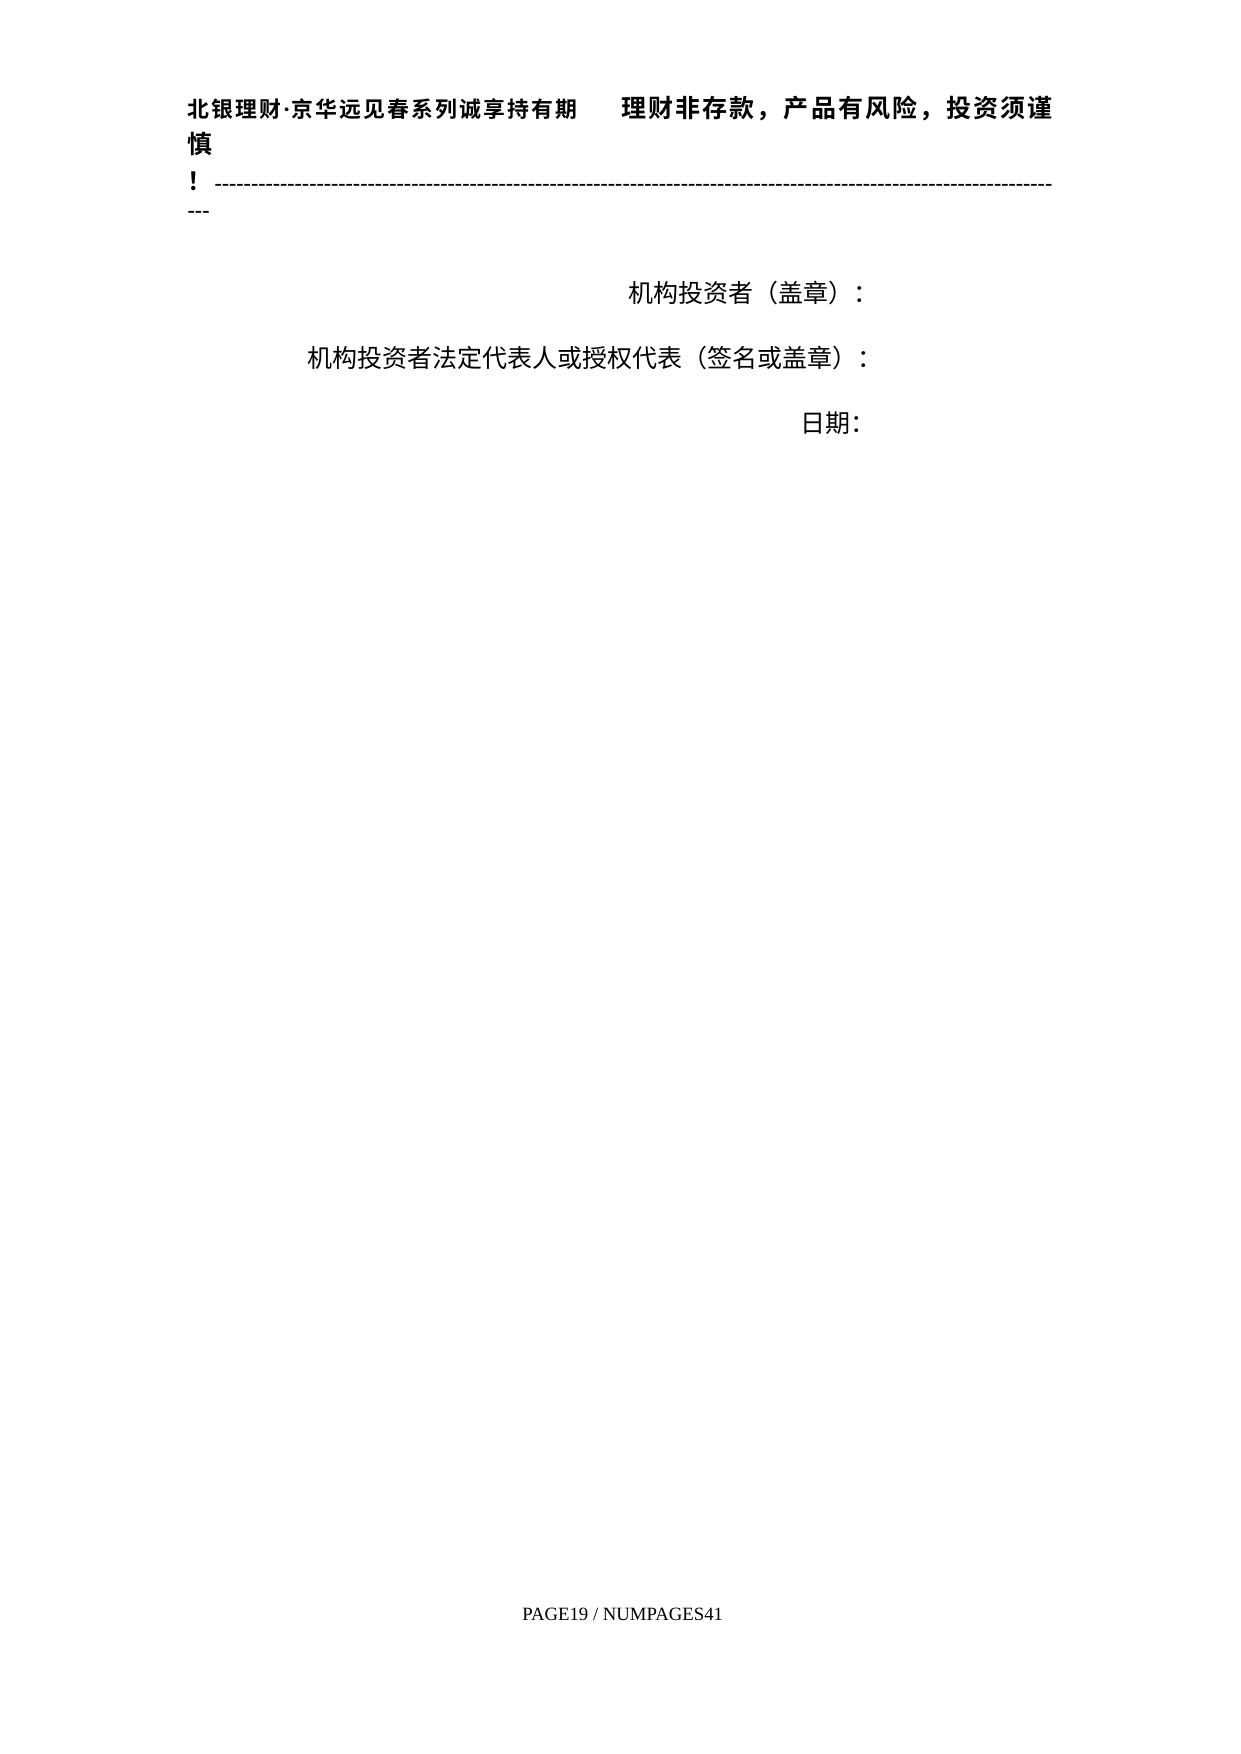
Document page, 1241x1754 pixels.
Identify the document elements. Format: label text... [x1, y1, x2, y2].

text 日期： [187, 389, 1003, 454]
text 机构投资者法定代表人或授权代表（签名或盖章）： [187, 324, 1003, 389]
text 机构投资者（盖章）： [187, 259, 878, 324]
